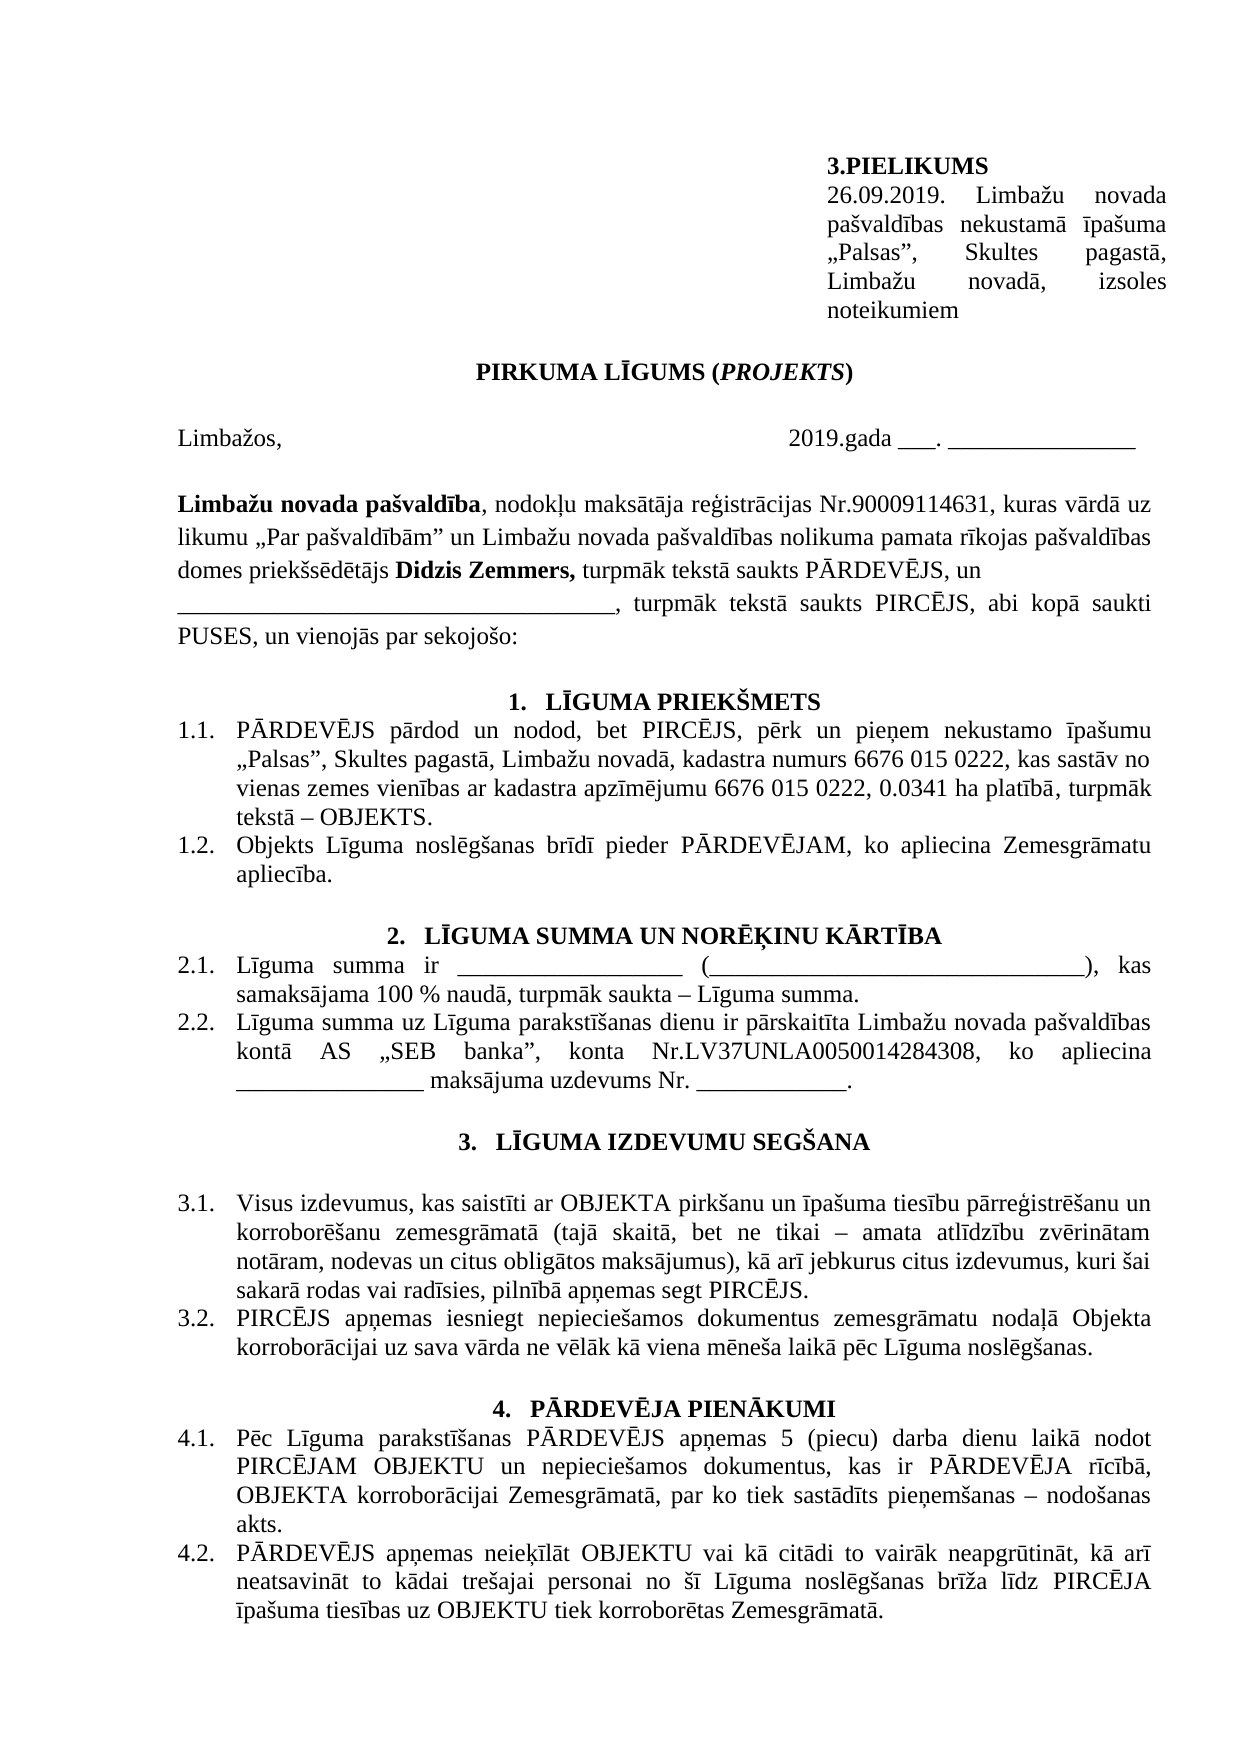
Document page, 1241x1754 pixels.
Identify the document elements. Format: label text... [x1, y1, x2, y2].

list Visus izdevumus, kas saistīti ar Objekta pirkšanu un īpašuma tiesību pārreģistrēšanu un korroborēšanu zemesgrāmatā (tajā skaitā, bet ne tikai – amata atlīdzību zvērinātam notāram, nodevas un citus obligātos maksājumus), kā arī jebkurus citus izdevumus, kuri šai sakarā rodas vai radīsies, pilnībā apņemas segt Pircējs. [177, 1188, 1152, 1303]
text Pirkuma līgums (projekts) [177, 357, 1152, 385]
list Pārdevējs apņemas neieķīlāt Objektu vai kā citādi to vairāk neapgrūtināt, kā arī neatsavināt to kādai trešajai personai no šī Līguma noslēgšanas brīža līdz Pircēja īpašuma tiesības uz Objektu tiek korroborētas Zemesgrāmatā. [177, 1538, 1152, 1624]
list Līguma Izdevumu segšana [177, 1127, 1152, 1155]
text Limbažu novada pašvaldība, nodokļu maksātāja reģistrācijas Nr.90009114631, kuras vārdā uz likumu „Par pašvaldībām” un Limbažu novada pašvaldības nolikuma pamata rīkojas pašvaldības domes priekšsēdētājs Didzis Zemmers, turpmāk tekstā saukts Pārdevējs, un [177, 489, 1152, 583]
text Limbažos, 2019.gada ___. _______________ [177, 423, 1152, 451]
list Pārdevēja pienākumi [177, 1394, 1152, 1423]
text 3.pielikums [827, 151, 1152, 180]
text ___________________________________, turpmāk tekstā saukts Pircējs, abi kopā saukti PUSES, un vienojās par sekojošo: [177, 588, 1152, 649]
list Pēc Līguma parakstīšanas Pārdevējs apņemas 5 (piecu) darba dienu laikā nodot Pircējam Objektu un nepieciešamos dokumentus, kas ir Pārdevēja rīcībā, Objekta korroborācijai Zemesgrāmatā, par ko tiek sastādīts pieņemšanas – nodošanas akts. [177, 1423, 1152, 1538]
list līguma priekšmets [177, 687, 1152, 716]
list Līguma summa uz Līguma parakstīšanas dienu ir pārskaitīta Limbažu novada pašvaldības kontā AS „SEB banka”, konta Nr.LV37UNLA0050014284308, ko apliecina _______________ maksājuma uzdevums Nr. ____________. [177, 1007, 1152, 1094]
list Objekts Līguma noslēgšanas brīdī pieder Pārdevējam, ko apliecina Zemesgrāmatu apliecība. [177, 831, 1152, 888]
list Līguma summa un norēķinu kārtība [177, 921, 1152, 950]
list Līguma summa ir __________________ (______________________________), kas samaksājama 100 % naudā, turpmāk saukta – Līguma summa. [177, 950, 1152, 1007]
list Pircējs apņemas iesniegt nepieciešamos dokumentus zemesgrāmatu nodaļā Objekta korroborācijai uz sava vārda ne vēlāk kā viena mēneša laikā pēc Līguma noslēgšanas. [177, 1303, 1152, 1361]
list Pārdevējs pārdod un nodod, bet Pircējs, pērk un pieņem nekustamo īpašumu „Palsas”, Skultes pagastā, Limbažu novadā, kadastra numurs 6676 015 0222, kas sastāv no vienas zemes vienības ar kadastra apzīmējumu 6676 015 0222, 0.0341 ha platībā, turpmāk tekstā – Objekts. [177, 716, 1152, 831]
text 26.09.2019. Limbažu novada pašvaldības nekustamā īpašuma „Palsas”, Skultes pagastā, Limbažu novadā, izsoles noteikumiem [827, 180, 1166, 324]
